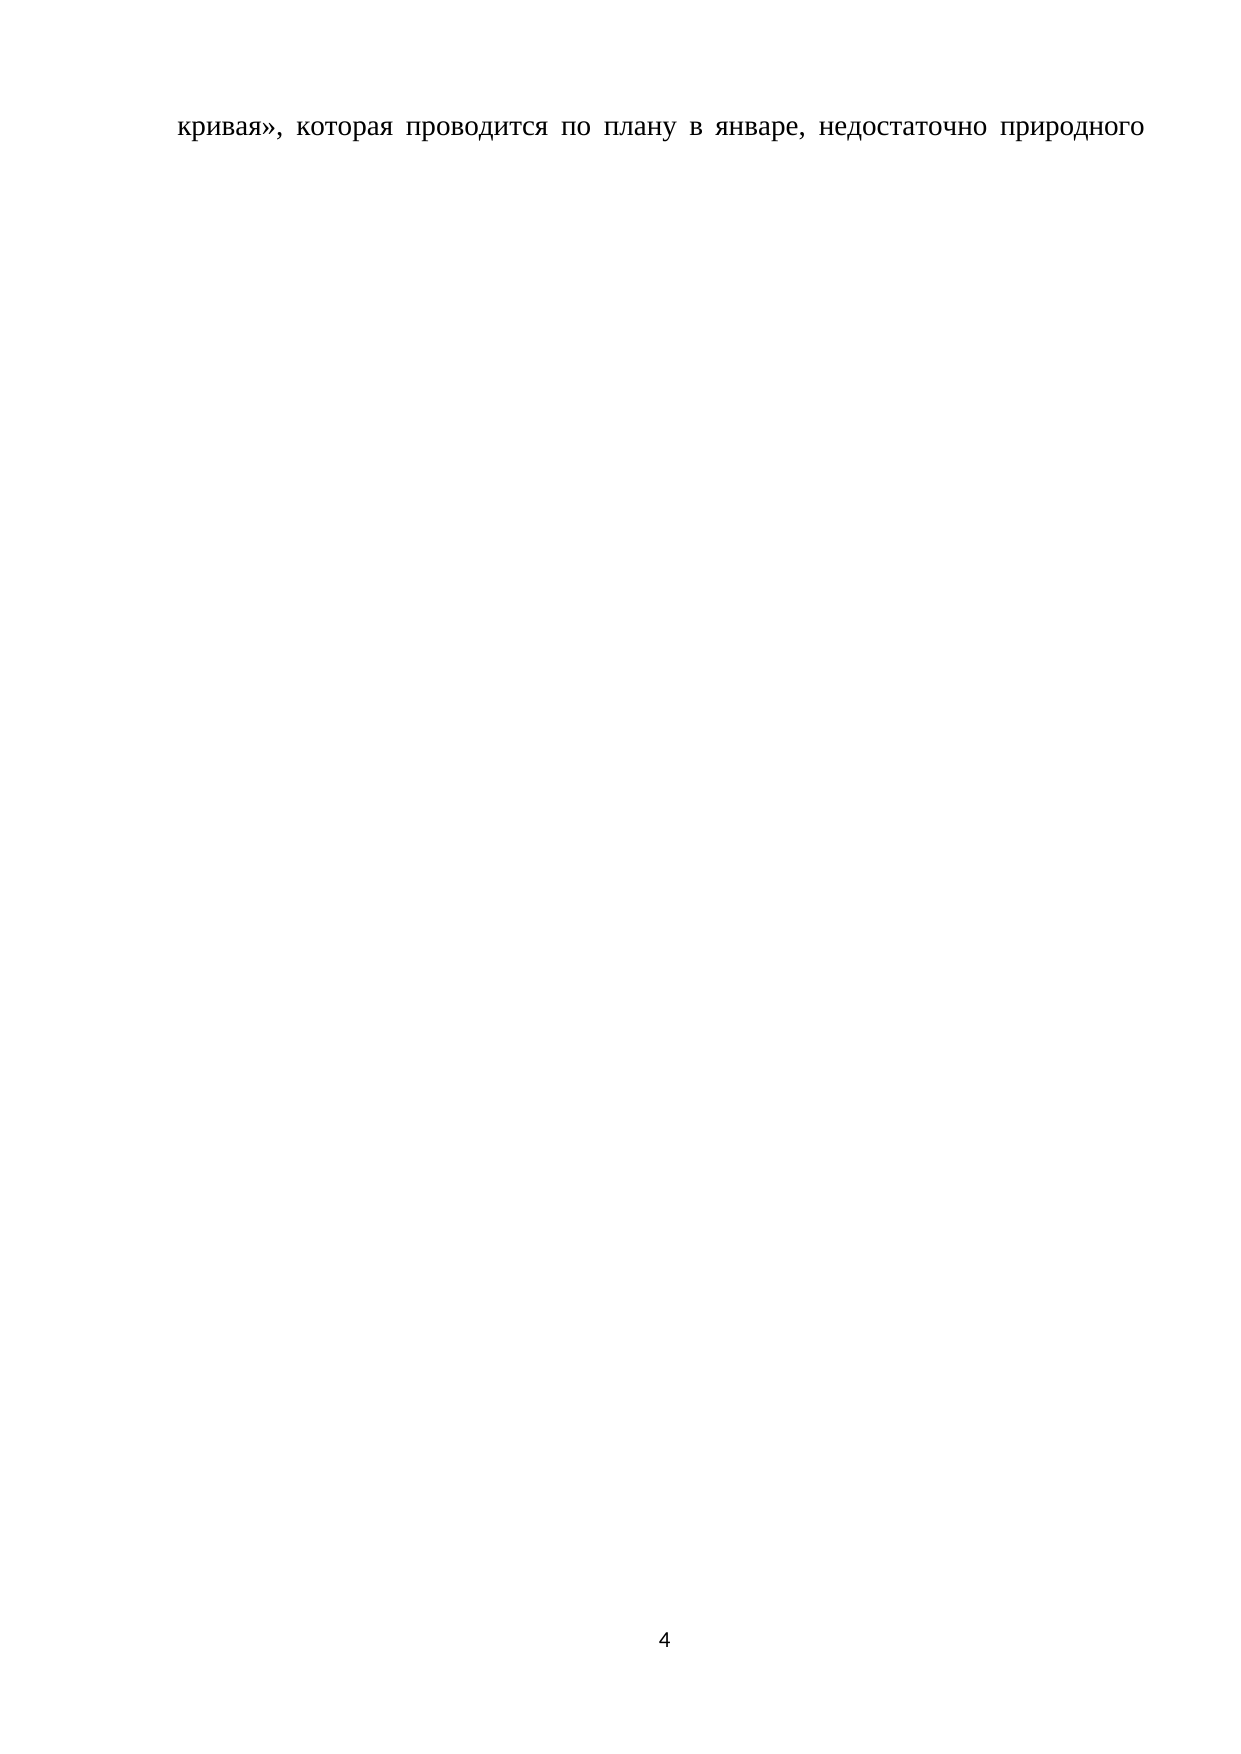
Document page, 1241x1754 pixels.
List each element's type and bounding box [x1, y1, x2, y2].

text [177, 108, 1152, 142]
